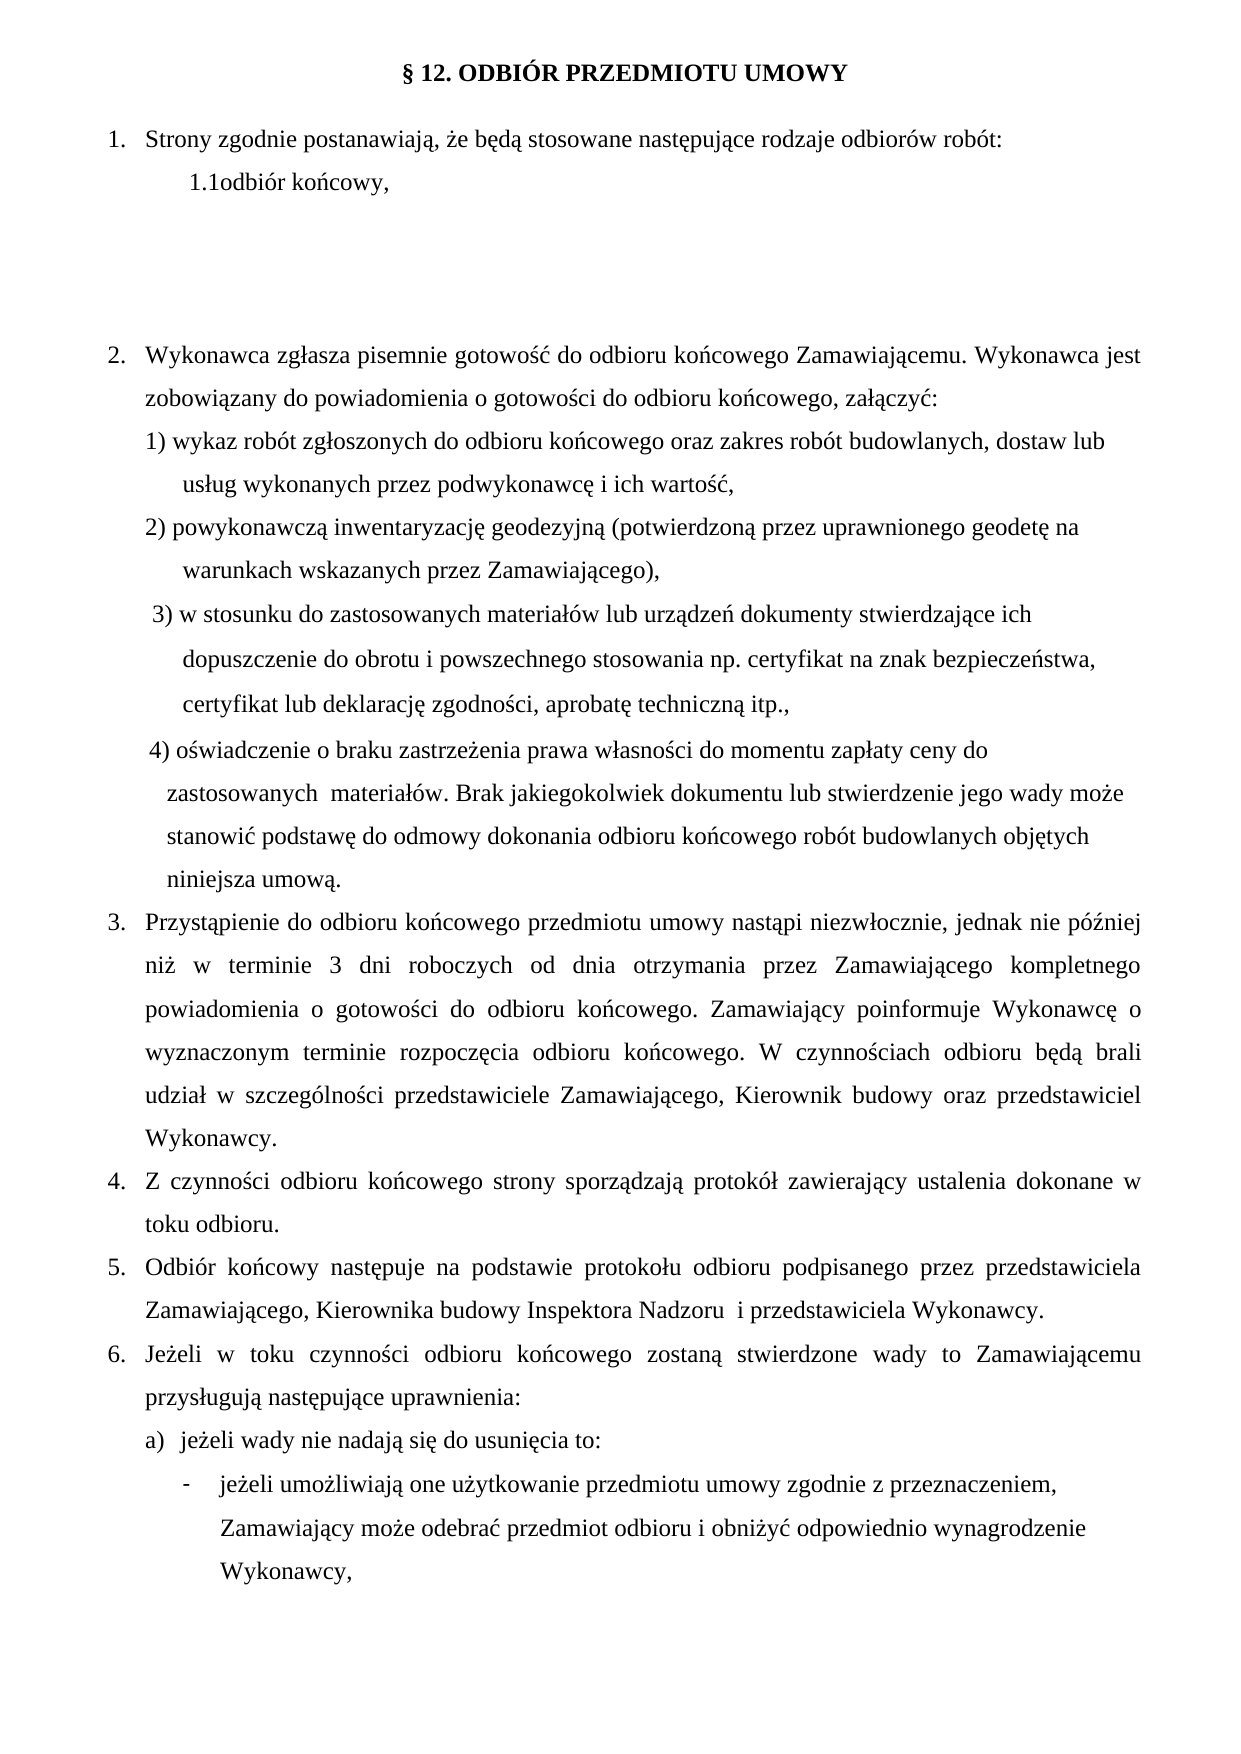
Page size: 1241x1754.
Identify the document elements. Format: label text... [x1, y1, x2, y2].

list jeżeli wady nie nadają się do usunięcia to: [145, 1425, 1142, 1454]
list Wykonawca zgłasza pisemnie gotowość do odbioru końcowego Zamawiającemu. Wykonawca jest zobowiązany do powiadomienia o gotowości do odbioru końcowego, załączyć: [107, 340, 1142, 412]
list Odbiór końcowy następuje na podstawie protokołu odbioru podpisanego przez przedstawiciela Zamawiającego, Kierownika budowy Inspektora Nadzoru i przedstawiciela Wykonawcy. [107, 1252, 1142, 1324]
list Przystąpienie do odbioru końcowego przedmiotu umowy nastąpi niezwłocznie, jednak nie później niż w terminie 3 dni roboczych od dnia otrzymania przez Zamawiającego kompletnego powiadomienia o gotowości do odbioru końcowego. Zamawiający poinformuje Wykonawcę o wyznaczonym terminie rozpoczęcia odbioru końcowego. W czynnościach odbioru będą brali udział w szczególności przedstawiciele Zamawiającego, Kierownik budowy oraz przedstawiciel Wykonawcy. [107, 907, 1142, 1152]
list Strony zgodnie postanawiają, że będą stosowane następujące rodzaje odbiorów robót: [107, 124, 1142, 153]
list Jeżeli w toku czynności odbioru końcowego zostaną stwierdzone wady to Zamawiającemu przysługują następujące uprawnienia: [107, 1339, 1142, 1411]
text 1) wykaz robót zgłoszonych do odbioru końcowego oraz zakres robót budowlanych, dostaw lub usług wykonanych przez podwykonawcę i ich wartość, [145, 426, 1142, 498]
text 4) oświadczenie o braku zastrzeżenia prawa własności do momentu zapłaty ceny do zastosowanych materiałów. Brak jakiegokolwiek dokumentu lub stwierdzenie jego wady może stanowić podstawę do odmowy dokonania odbioru końcowego robót budowlanych objętych niniejsza umową. [149, 735, 1142, 893]
text 3) w stosunku do zastosowanych materiałów lub urządzeń dokumenty stwierdzające ich dopuszczenie do obrotu i powszechnego stosowania np. certyfikat na znak bezpieczeństwa, certyfikat lub deklarację zgodności, aprobatę techniczną itp., [152, 599, 1142, 718]
list jeżeli umożliwiają one użytkowanie przedmiotu umowy zgodnie z przeznaczeniem, Zamawiający może odebrać przedmiot odbioru i obniżyć odpowiednio wynagrodzenie Wykonawcy, [182, 1468, 1142, 1585]
text 2) powykonawczą inwentaryzację geodezyjną (potwierdzoną przez uprawnionego geodetę na warunkach wskazanych przez Zamawiającego), [145, 512, 1142, 584]
text § 12. ODBIÓR PRZEDMIOTU UMOWY [107, 58, 1142, 87]
text 1.1odbiór końcowy, [189, 167, 1142, 196]
list Z czynności odbioru końcowego strony sporządzają protokół zawierający ustalenia dokonane w toku odbioru. [107, 1166, 1142, 1238]
